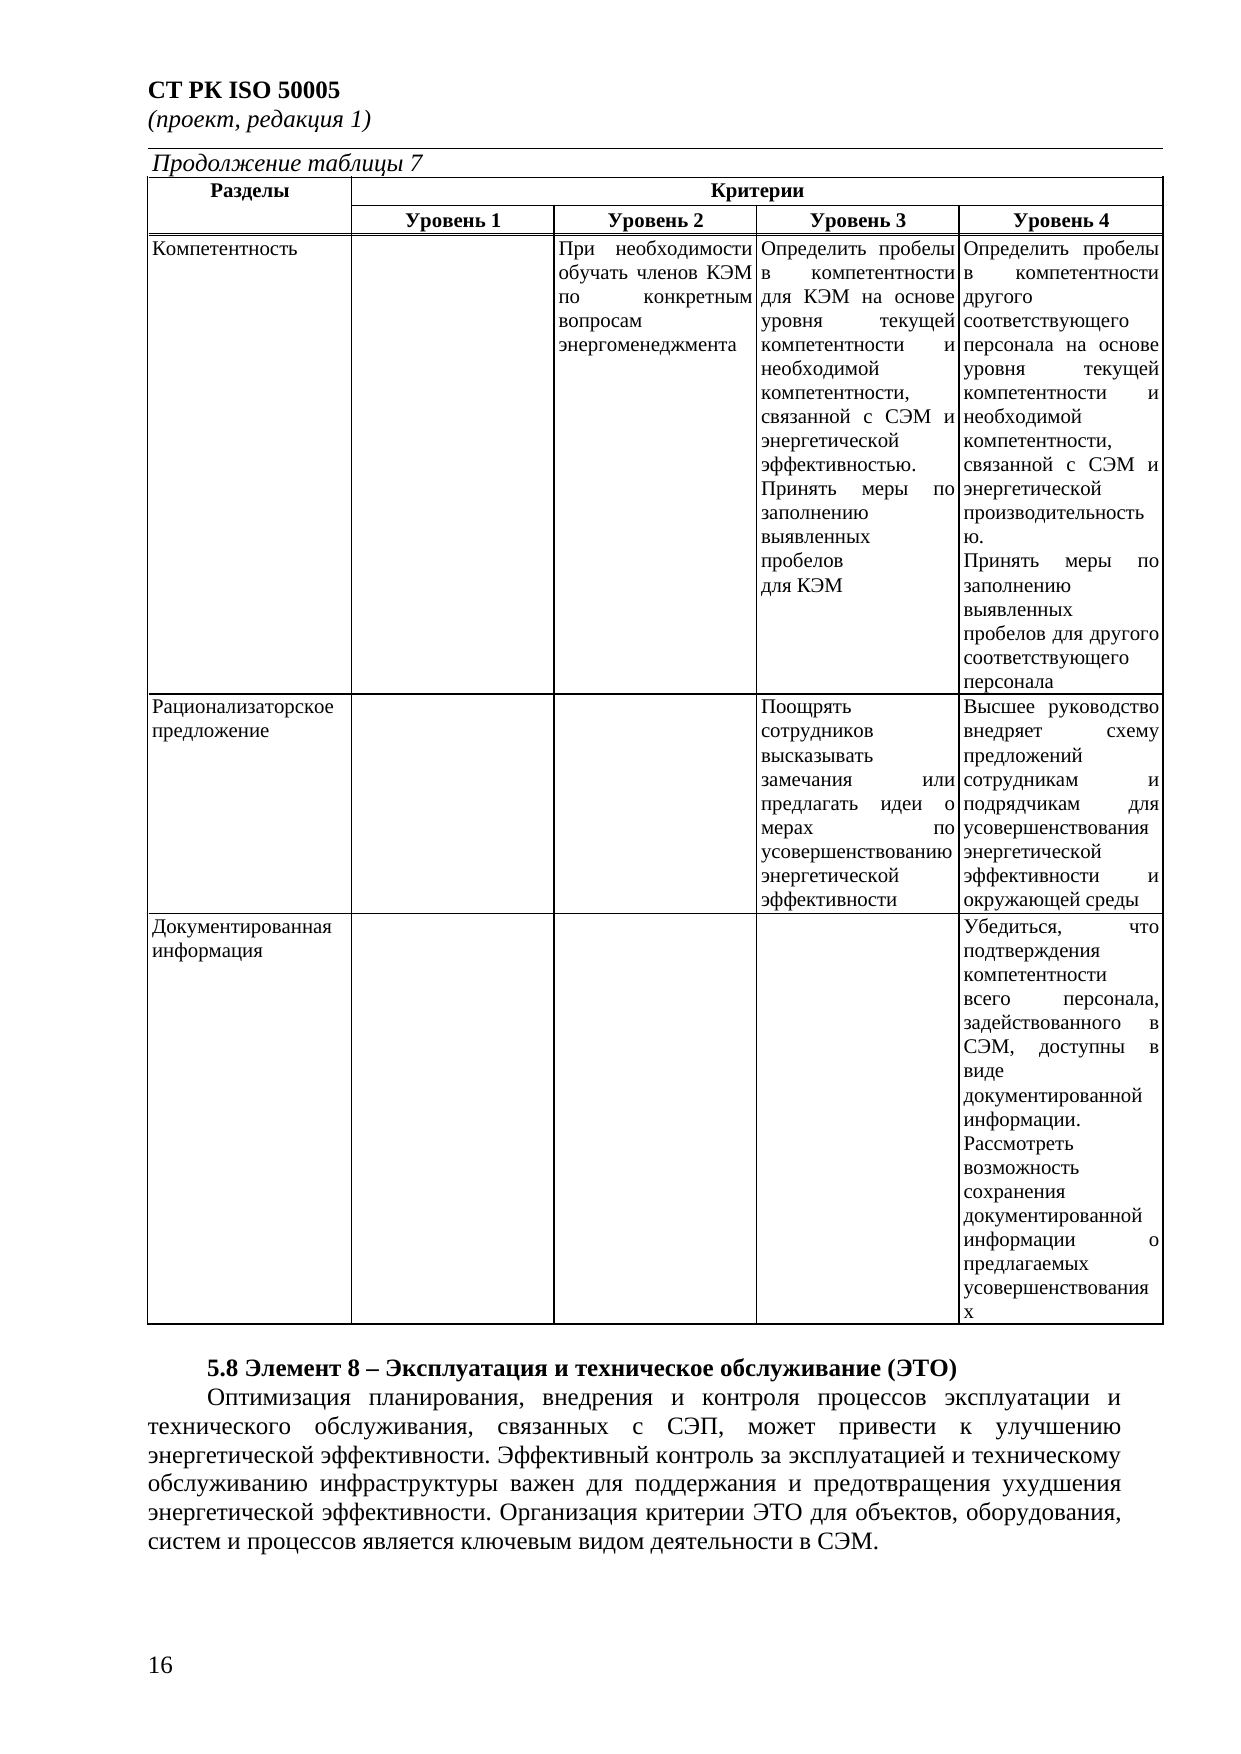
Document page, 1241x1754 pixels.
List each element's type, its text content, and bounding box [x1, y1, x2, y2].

table_cell Убедиться, что подтверждения компетентности всего персонала, задействованного в СЭМ, доступны в виде документированной информации. Рассмотреть возможность сохранения документированной информации о предлагаемых усовершенствованиях [960, 914, 1162, 1323]
table_cell [757, 914, 958, 1323]
text Оптимизация планирования, внедрения и контроля процессов эксплуатации и технического обслуживания, связанных с СЭП, может привести к улучшению энергетической эффективности. Эффективный контроль за эксплуатацией и техническому обслуживанию инфраструктуры важен для поддержания и предотвращения ухудшения энергетической эффективности. Организация критерии ЭТО для объектов, оборудования, систем и процессов является ключевым видом деятельности в СЭМ. [148, 1382, 1122, 1555]
table_cell Уровень 4 [960, 206, 1162, 232]
table_cell Определить пробелы в компетентности другого соответствующего персонала на основе уровня текущей компетентности и необходимой компетентности, связанной с СЭМ и энергетической производительностью. Принять меры по заполнению выявленных пробелов для другого соответствующего персонала [960, 236, 1162, 693]
table_cell [555, 695, 756, 912]
table_cell [352, 236, 553, 693]
table_cell Разделы [148, 178, 351, 232]
table_cell При необходимости обучать членов КЭМ по конкретным вопросам энергоменеджмента [555, 236, 756, 693]
text 5.8 Элемент 8 – Эксплуатация и техническое обслуживание (ЭТО) [148, 1353, 1122, 1382]
table_cell Критерии [352, 178, 1162, 204]
table_cell Уровень 1 [352, 206, 553, 232]
table_cell [352, 914, 553, 1323]
table_cell [352, 695, 553, 912]
table_cell Поощрять сотрудников высказывать замечания или предлагать идеи о мерах по усовершенствованию энергетической эффективности [757, 695, 958, 912]
table_cell Определить пробелы в компетентности для КЭМ на основе уровня текущей компетентности и необходимой компетентности, связанной с СЭМ и энергетической эффективностью. Принять меры по заполнению выявленных пробелов для КЭМ [757, 236, 958, 693]
table_cell Уровень 3 [757, 206, 958, 232]
table_cell Компетентность [148, 236, 351, 693]
table_cell Продолжение таблицы 7 [148, 149, 1163, 176]
table_cell Уровень 2 [555, 206, 756, 232]
table_cell Рационализаторское предложение [148, 694, 351, 912]
table_cell Высшее руководство внедряет схему предложений сотрудникам и подрядчикам для усовершенствования энергетической эффективности и окружающей среды [960, 695, 1162, 912]
table_cell Документированная информация [148, 914, 351, 1323]
table_cell [555, 914, 756, 1323]
